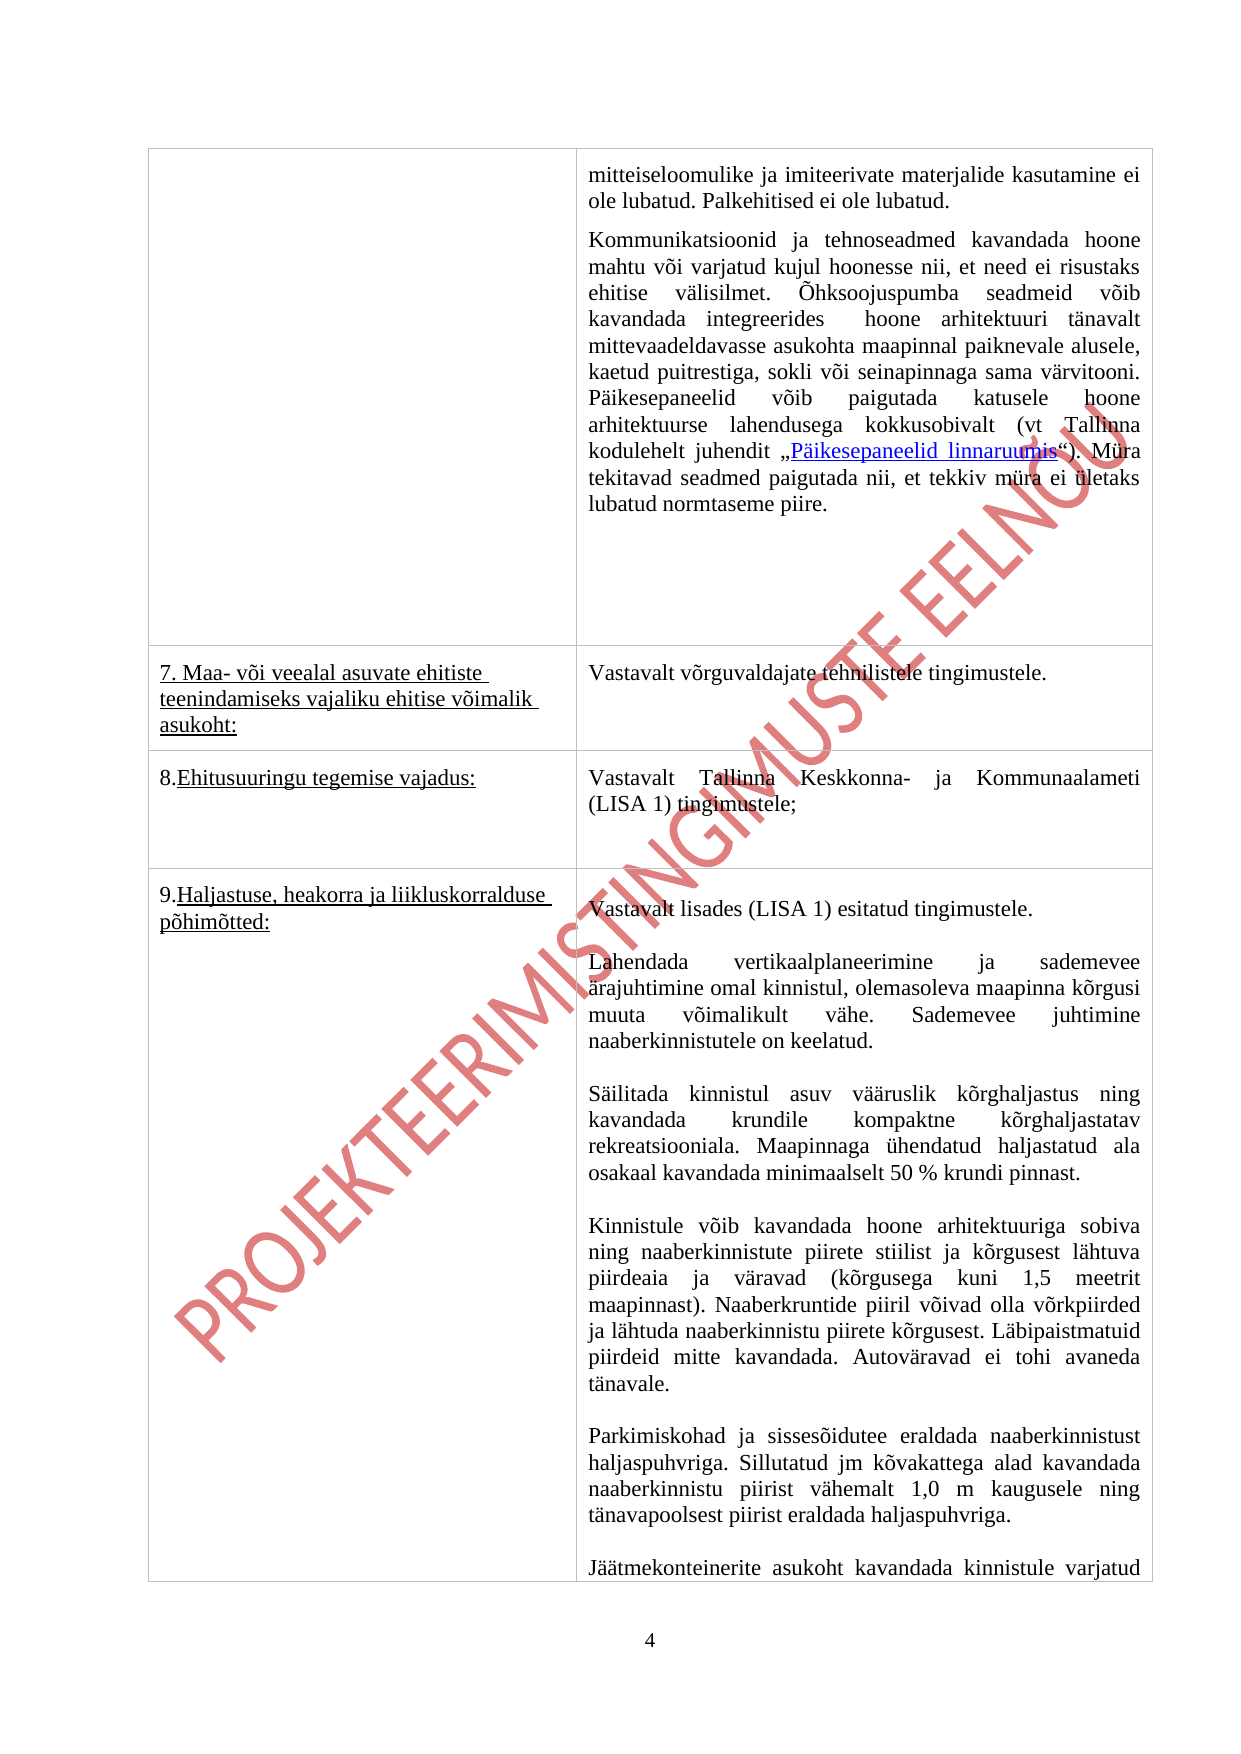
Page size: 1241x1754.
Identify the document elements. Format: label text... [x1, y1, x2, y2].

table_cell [577, 869, 1152, 1581]
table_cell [149, 149, 576, 645]
table_cell 7. Maa- või veealal asuvate ehitiste teenindamiseks vajaliku ehitise võimalik asukoht: [149, 646, 576, 750]
table_cell Vastavalt võrguvaldajate tehnilistele tingimustele. [577, 646, 1152, 750]
table_cell 8.Ehitusuuringu tegemise vajadus: [149, 751, 576, 868]
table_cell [577, 149, 1152, 645]
table_cell Vastavalt Tallinna Keskkonna- ja Kommunaalameti (LISA 1) tingimustele; [577, 751, 1152, 868]
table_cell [149, 869, 576, 1581]
